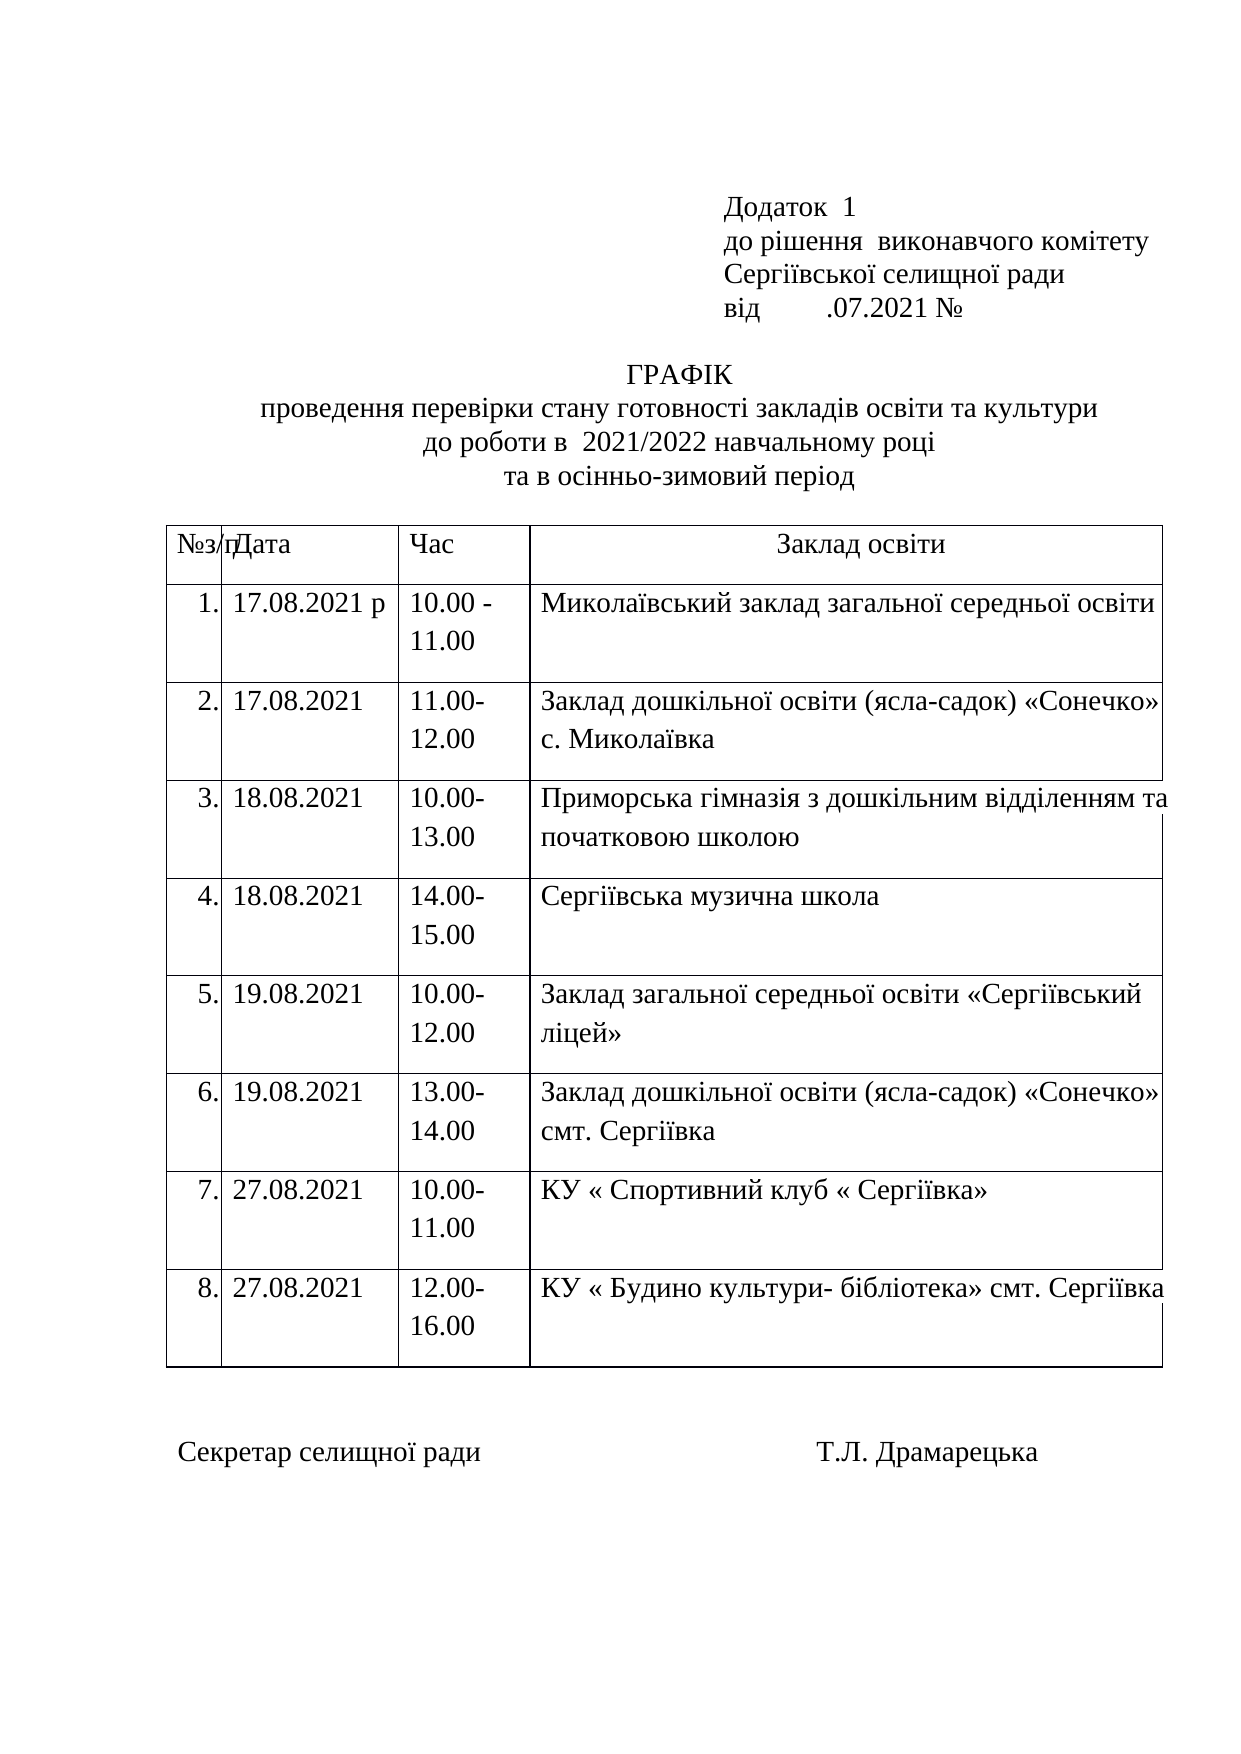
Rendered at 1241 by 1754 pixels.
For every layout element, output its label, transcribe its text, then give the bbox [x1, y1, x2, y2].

table_cell 6. [167, 1074, 221, 1171]
table_cell 10.00-13.00 [399, 781, 529, 877]
table_cell 11.00-12.00 [399, 683, 529, 779]
table_cell 17.08.2021 [222, 683, 398, 779]
table_cell 3. [167, 781, 221, 877]
table_header Час [399, 526, 529, 584]
text до роботи в 2021/2022 навчальному році [177, 424, 1181, 458]
table_cell КУ « Спортивний клуб « Сергіївка» [531, 1172, 1162, 1269]
table_cell 8. [167, 1270, 221, 1366]
table_cell 19.08.2021 [222, 1074, 398, 1171]
text ГРАФІК [177, 357, 1181, 391]
text Сергіївської селищної ради [723, 256, 1152, 290]
table_cell 10.00 -11.00 [399, 585, 529, 682]
table_cell 2. [167, 683, 221, 779]
table_cell Миколаївський заклад загальної середньої освіти [531, 585, 1162, 682]
table_header №з/п [167, 526, 221, 584]
table_cell 10.00-12.00 [399, 976, 529, 1073]
table_cell 19.08.2021 [222, 976, 398, 1073]
table_cell Сергіївська музична школа [531, 879, 1162, 975]
text та в осінньо-зимовий період [177, 458, 1181, 491]
table_cell 1. [167, 585, 221, 682]
table_cell 27.08.2021 [222, 1270, 398, 1366]
table_header Дата [222, 526, 398, 584]
table_cell 10.00-11.00 [399, 1172, 529, 1269]
table_cell Приморська гімназія з дошкільним відділенням та початковою школою [531, 781, 1162, 877]
table_cell КУ « Будино культури- бібліотека» смт. Сергіївка [531, 1270, 1162, 1366]
text Додаток 1 [723, 189, 1152, 223]
text від .07.2021 № [723, 290, 1152, 323]
table_cell 7. [167, 1172, 221, 1269]
table_cell 14.00-15.00 [399, 879, 529, 975]
table_cell 5. [167, 976, 221, 1073]
text Секретар селищної ради Т.Л. Драмарецька [177, 1434, 1152, 1468]
table_cell 17.08.2021 р [222, 585, 398, 682]
table_cell 18.08.2021 [222, 781, 398, 877]
text проведення перевірки стану готовності закладів освіти та культури [177, 391, 1181, 424]
text до рішення виконавчого комітету [723, 223, 1152, 256]
table_cell 18.08.2021 [222, 879, 398, 975]
table_cell 12.00-16.00 [399, 1270, 529, 1366]
table_cell 13.00-14.00 [399, 1074, 529, 1171]
table_cell 4. [167, 879, 221, 975]
table_header Заклад освіти [531, 526, 1162, 584]
table_cell 27.08.2021 [222, 1172, 398, 1269]
table_cell Заклад дошкільної освіти (ясла-садок) «Сонечко» смт. Сергіївка [531, 1074, 1162, 1171]
table_cell Заклад загальної середньої освіти «Сергіївський ліцей» [531, 976, 1162, 1073]
table_cell Заклад дошкільної освіти (ясла-садок) «Сонечко» с. Миколаївка [531, 683, 1162, 779]
